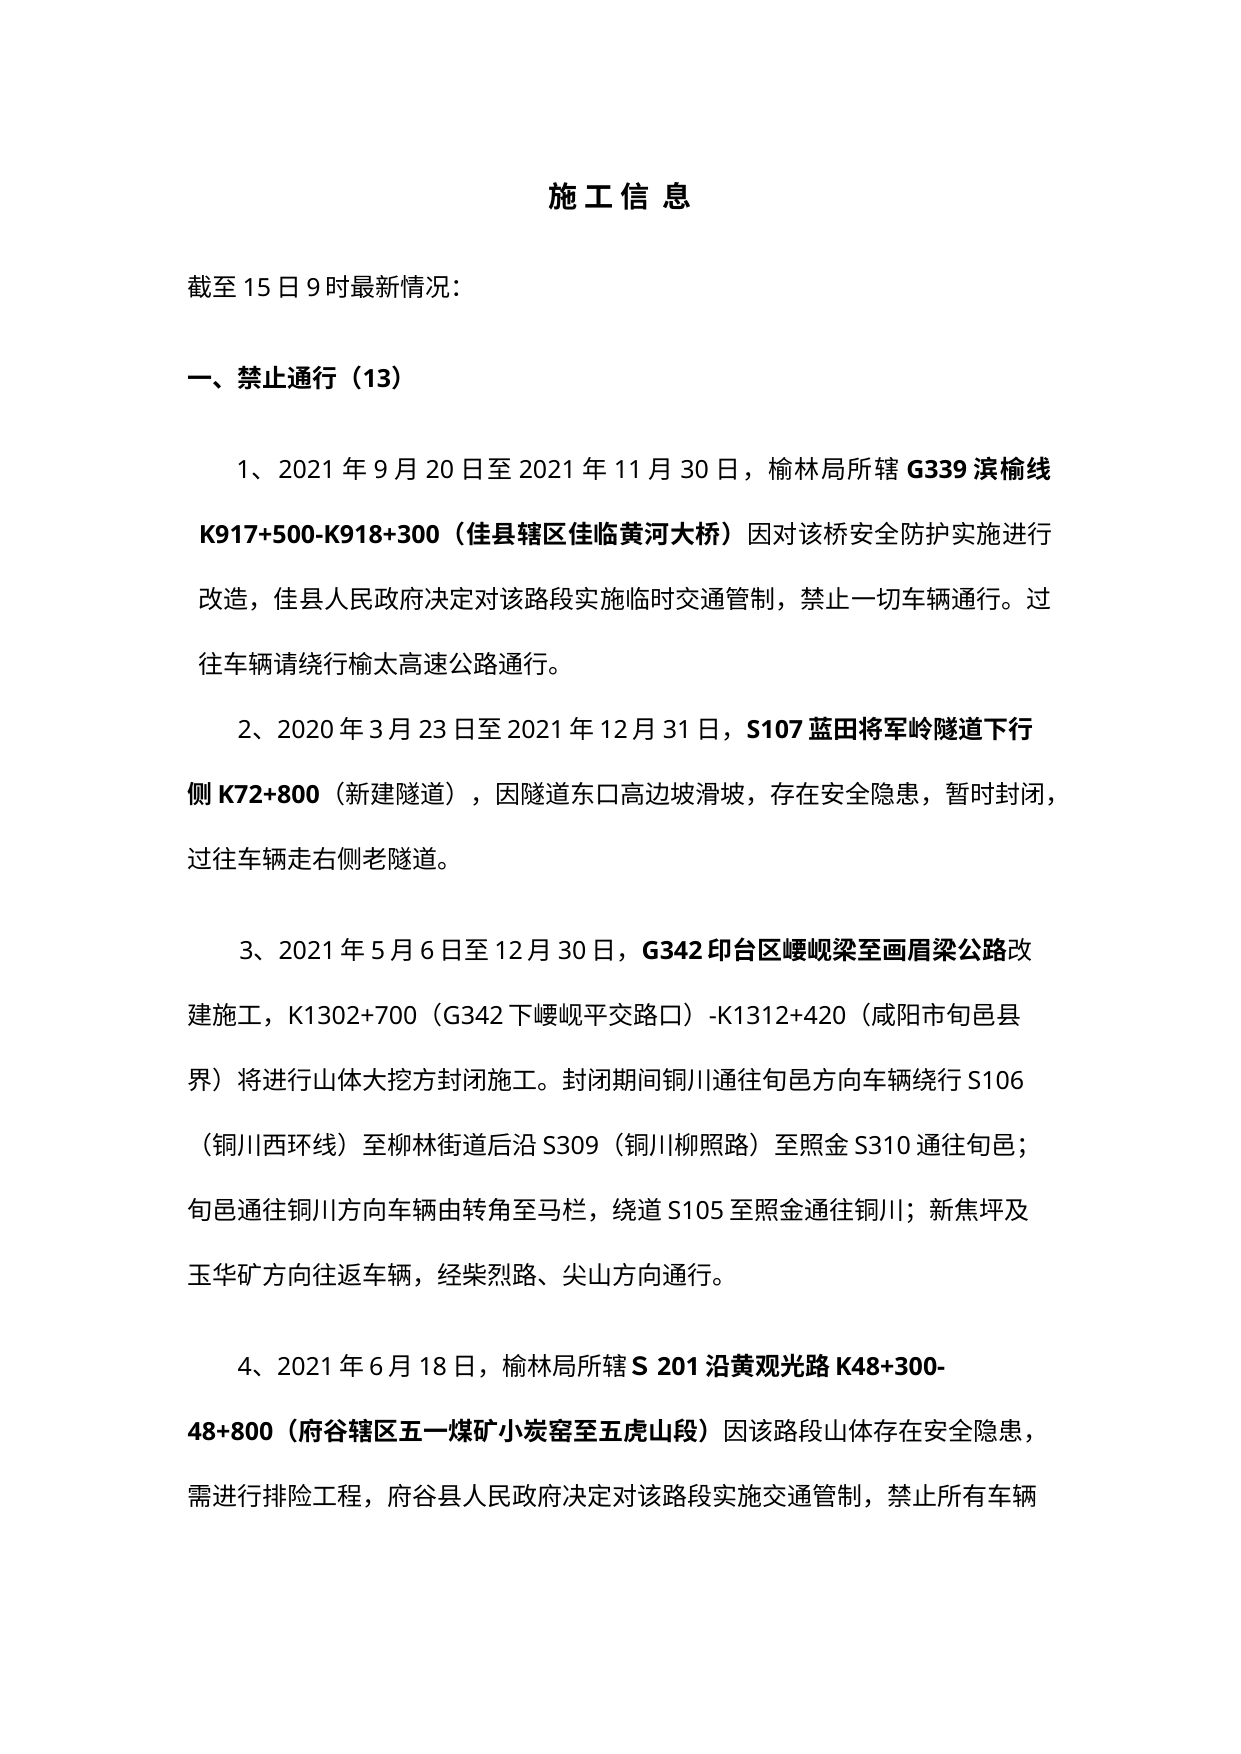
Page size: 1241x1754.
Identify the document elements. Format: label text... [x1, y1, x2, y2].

text 截至15日9时最新情况： [187, 253, 1053, 318]
text 3、2021年5月6日至12月30日，G342印台区崾岘梁至画眉梁公路改建施工，K1302+700（G342下崾岘平交路口）-K1312+420（咸阳市旬邑县界）将进行山体大挖方封闭施工。封闭期间铜川通往旬邑方向车辆绕行S106（铜川西环线）至柳林街道后沿S309（铜川柳照路）至照金S310通往旬邑；旬邑通往铜川方向车辆由转角至马栏，绕道S105至照金通往铜川；新焦坪及玉华矿方向往返车辆，经柴烈路、尖山方向通行。 [187, 916, 1053, 1306]
text 施 工 信 息 [187, 162, 1053, 227]
text 一、禁止通行（13） [187, 344, 1053, 409]
text 1、2021年9月20日至2021年11月30日，榆林局所辖G339滨榆线K917+500-K918+300（佳县辖区佳临黄河大桥）因对该桥安全防护实施进行改造，佳县人民政府决定对该路段实施临时交通管制，禁止一切车辆通行。过往车辆请绕行榆太高速公路通行。 [198, 435, 1053, 695]
text 2、2020年3月23日至2021年12月31日，S107蓝田将军岭隧道下行侧K72+800（新建隧道），因隧道东口高边坡滑坡，存在安全隐患，暂时封闭，过往车辆走右侧老隧道。 [187, 695, 1053, 890]
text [187, 1332, 1053, 1527]
